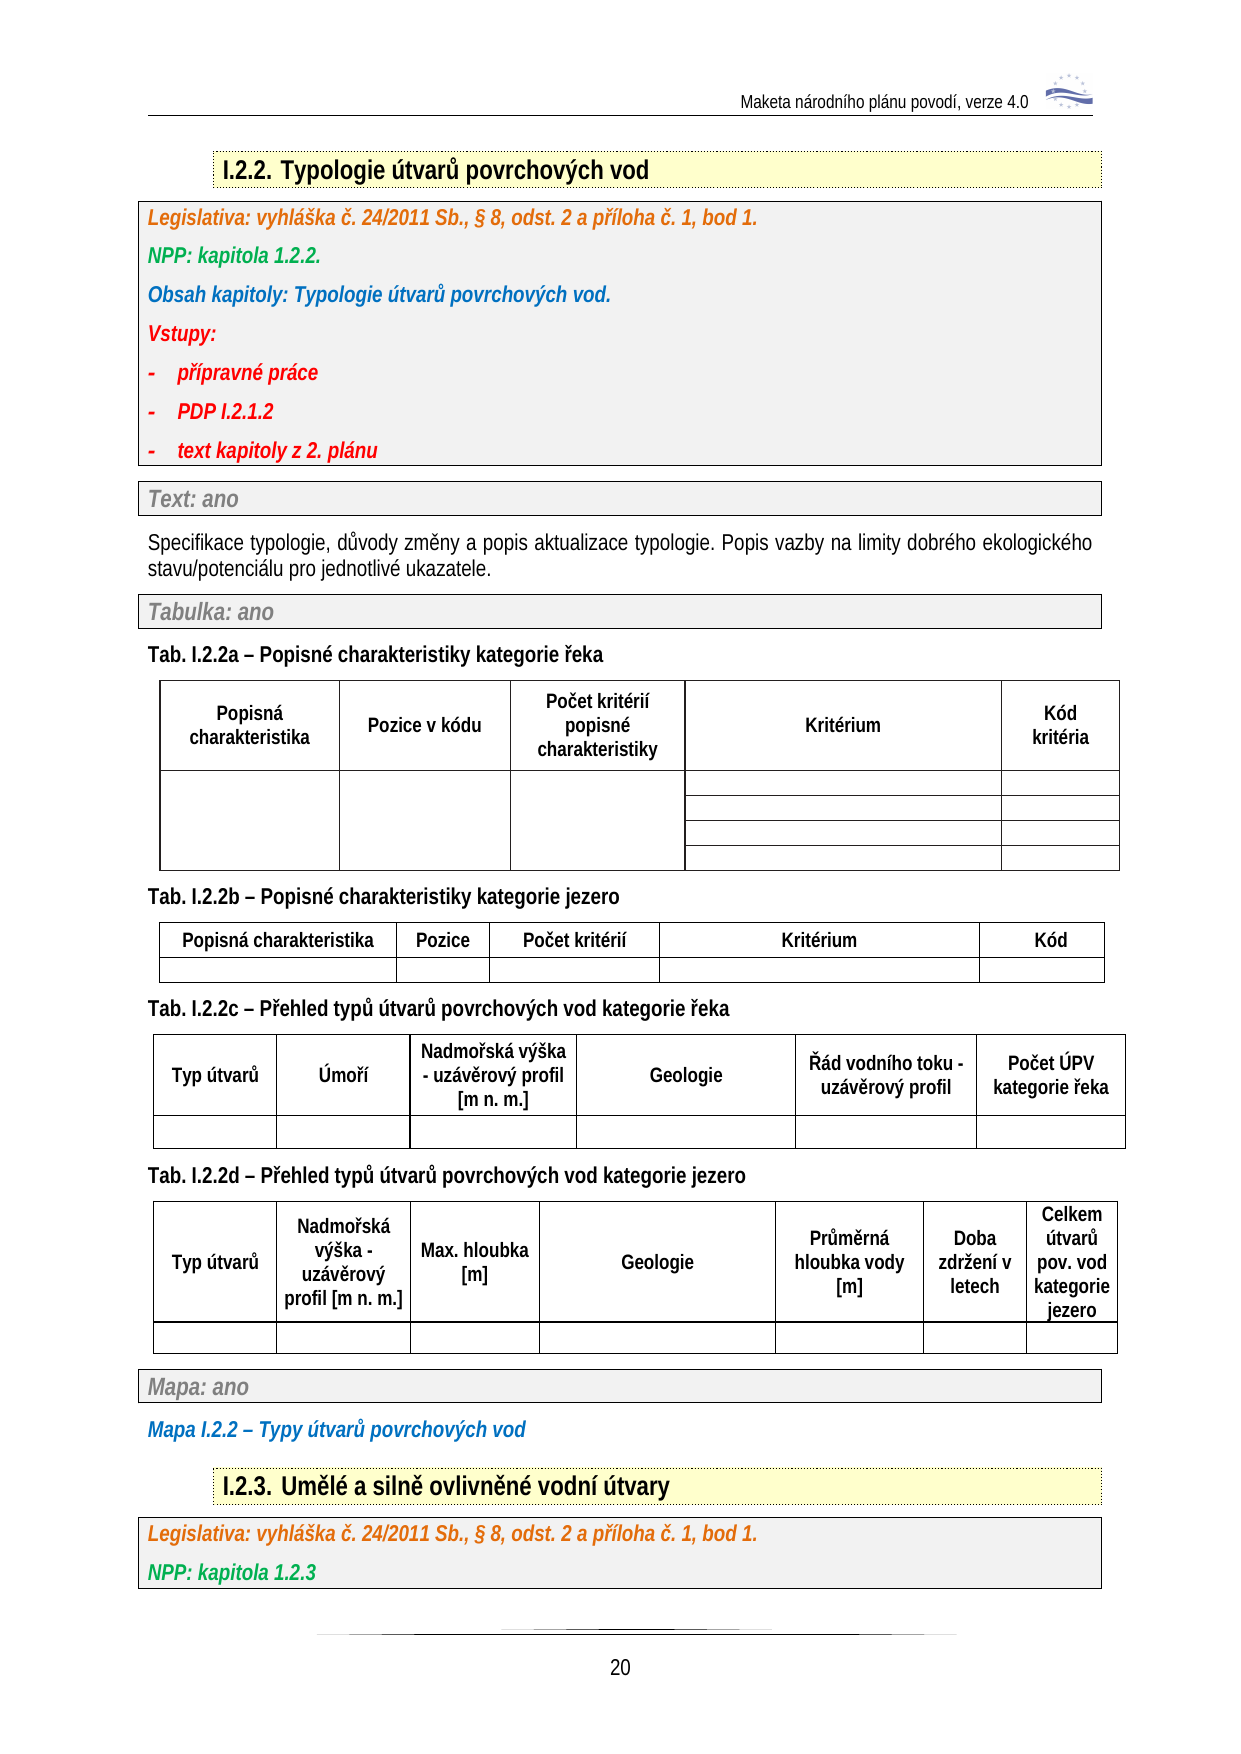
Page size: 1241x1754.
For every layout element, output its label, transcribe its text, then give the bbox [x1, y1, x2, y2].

table_cell [397, 958, 489, 982]
table_cell [511, 771, 684, 869]
text Mapa I.2.2 – Typy útvarů povrchových vod [148, 1416, 1093, 1442]
table_cell [686, 846, 1001, 869]
table_cell [1002, 771, 1119, 794]
table_header Celkem útvarů pov. vod kategorie jezero [1027, 1202, 1117, 1321]
table_cell [776, 1323, 923, 1353]
table_header Doba zdržení v letech [924, 1202, 1026, 1321]
table_header Max. hloubka [m] [411, 1202, 539, 1321]
table_cell [154, 1323, 276, 1353]
table_cell [1002, 821, 1119, 844]
text Mapa: ano [139, 1370, 1101, 1402]
table_header Kód kritéria [1002, 681, 1119, 769]
table_cell [340, 771, 510, 869]
table_cell [796, 1116, 976, 1148]
table_cell [924, 1323, 1026, 1353]
text Typologie útvarů povrchových vod [213, 151, 1102, 188]
table_cell [540, 1323, 775, 1353]
text Tab. I.2.2b – Popisné charakteristiky kategorie jezero [148, 883, 1093, 909]
table_header Pozice v kódu [340, 681, 510, 769]
table_cell [686, 796, 1001, 819]
table_cell [686, 821, 1001, 844]
table_cell [1002, 846, 1119, 869]
picture [1045, 73, 1093, 109]
table_cell [160, 958, 396, 982]
table_header Nadmořská výška - uzávěrový profil [m n. m.] [277, 1202, 410, 1321]
table_header Kritérium [660, 923, 979, 957]
list přípravné práce [139, 356, 1101, 385]
table_header Typ útvarů [154, 1035, 276, 1115]
table_header Geologie [540, 1202, 775, 1321]
table_cell [1002, 796, 1119, 819]
table_cell [1027, 1323, 1117, 1353]
table_header Popisná charakteristika [160, 923, 396, 957]
table_header Geologie [577, 1035, 795, 1115]
table_cell [686, 771, 1001, 794]
text Specifikace typologie, důvody změny a popis aktualizace typologie. Popis vazby na limity dobrého ekologického stavu/potenciálu pro jednotlivé ukazatele. [148, 528, 1093, 581]
text Tabulka: ano [139, 595, 1101, 628]
table_cell [411, 1116, 576, 1148]
text NPP: kapitola 1.2.2. [139, 239, 1101, 269]
text Text: ano [139, 482, 1101, 515]
table_header Nadmořská výška - uzávěrový profil [m n. m.] [411, 1035, 576, 1115]
table_cell [490, 958, 659, 982]
table_header Průměrná hloubka vody [m] [776, 1202, 923, 1321]
text Tab. I.2.2a – Popisné charakteristiky kategorie řeka [148, 641, 1093, 667]
table_cell [980, 958, 1104, 982]
table_header Kritérium [686, 681, 1001, 769]
table_cell [154, 1116, 276, 1148]
table_cell [977, 1116, 1125, 1148]
text Tab. I.2.2c – Přehled typů útvarů povrchových vod kategorie řeka [148, 995, 1093, 1022]
table_cell [277, 1323, 410, 1353]
table_cell [161, 771, 339, 869]
text Legislativa: vyhláška č. 24/2011 Sb., § 8, odst. 2 a příloha č. 1, bod 1. [139, 202, 1101, 230]
table_cell [411, 1323, 539, 1353]
table_header Kód [980, 923, 1104, 957]
text Tab. I.2.2d – Přehled typů útvarů povrchových vod kategorie jezero [148, 1162, 1093, 1188]
table_header Úmoří [277, 1035, 409, 1115]
table_header Počet ÚPV kategorie řeka [977, 1035, 1125, 1115]
table_cell [577, 1116, 795, 1148]
table_header Počet kritérií popisné charakteristiky [511, 681, 684, 769]
table_header Řád vodního toku - uzávěrový profil [796, 1035, 976, 1115]
table_header Pozice [397, 923, 489, 957]
text Umělé a silně ovlivněné vodní útvary [213, 1467, 1102, 1505]
text Legislativa: vyhláška č. 24/2011 Sb., § 8, odst. 2 a příloha č. 1, bod 1. [139, 1518, 1101, 1547]
list PDP I.2.1.2 [139, 395, 1101, 424]
text NPP: kapitola 1.2.3 [139, 1556, 1101, 1588]
text Obsah kapitoly: Typologie útvarů povrchových vod. [139, 278, 1101, 308]
table_cell [277, 1116, 409, 1148]
table_header Typ útvarů [154, 1202, 276, 1321]
list text kapitoly z 2. plánu [139, 434, 1101, 465]
text Vstupy: [139, 317, 1101, 347]
table_cell [660, 958, 979, 982]
table_header Počet kritérií [490, 923, 659, 957]
table_header Popisná charakteristika [161, 681, 339, 769]
